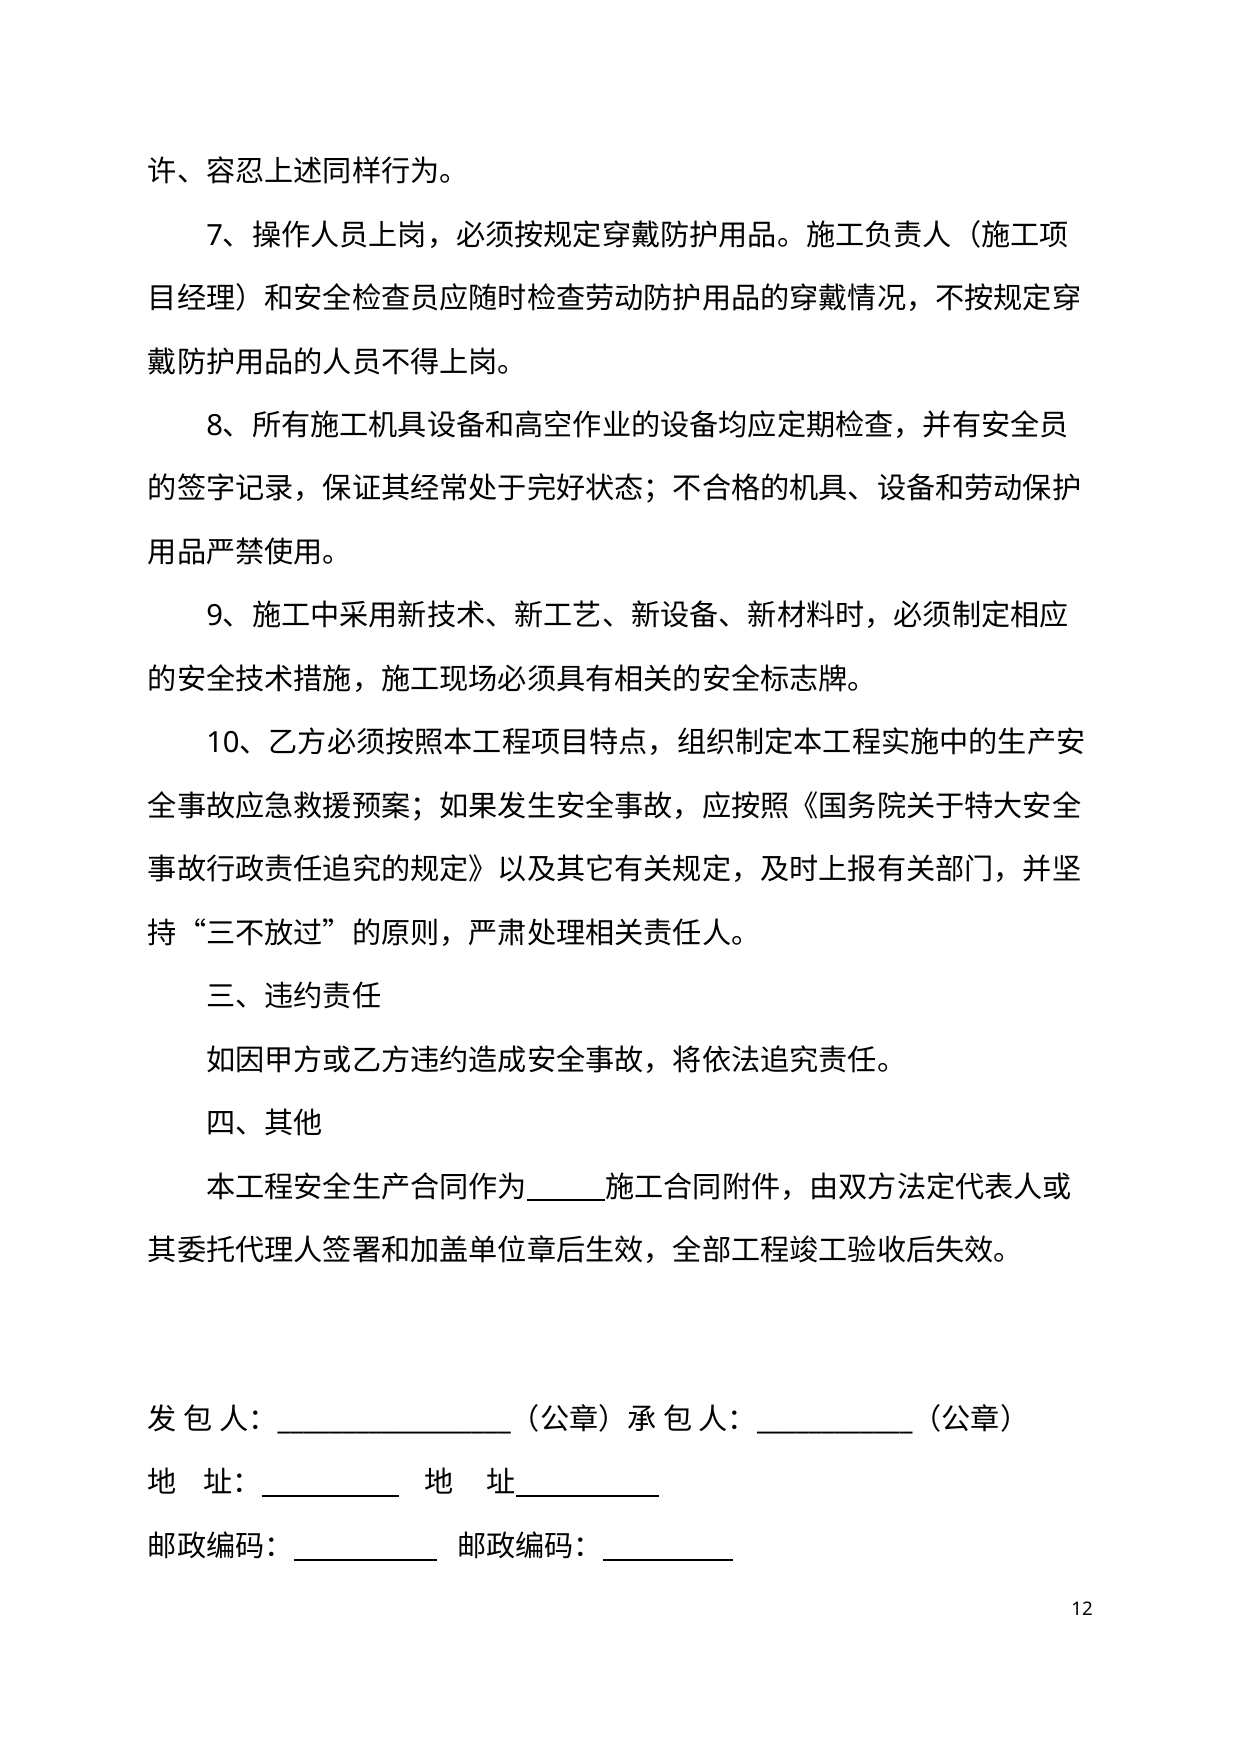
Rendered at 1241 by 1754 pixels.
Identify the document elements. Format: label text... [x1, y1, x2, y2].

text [148, 148, 1092, 190]
text 7、操作人员上岗，必须按规定穿戴防护用品。施工负责人（施工项目经理）和安全检查员应随时检查劳动防护用品的穿戴情况，不按规定穿戴防护用品的人员不得上岗。 [148, 211, 1092, 380]
text 9、施工中采用新技术、新工艺、新设备、新材料时，必须制定相应的安全技术措施，施工现场必须具有相关的安全标志牌。 [148, 592, 1092, 698]
text 邮政编码： 邮政编码： [148, 1522, 1092, 1564]
text 发 包 人：__________________（公章）承 包 人：____________（公章） [148, 1395, 1092, 1438]
text 地 址： 地 址 [148, 1459, 1092, 1501]
text 四、其他 [148, 1100, 1092, 1142]
text 如因甲方或乙方违约造成安全事故，将依法追究责任。 [148, 1036, 1092, 1078]
text 10、乙方必须按照本工程项目特点，组织制定本工程实施中的生产安全事故应急救援预案；如果发生安全事故，应按照《国务院关于特大安全事故行政责任追究的规定》以及其它有关规定，及时上报有关部门，并坚持“三不放过”的原则，严肃处理相关责任人。 [148, 719, 1092, 952]
text 本工程安全生产合同作为 施工合同附件，由双方法定代表人或其委托代理人签署和加盖单位章后生效，全部工程竣工验收后失效。 [148, 1163, 1092, 1269]
text 8、所有施工机具设备和高空作业的设备均应定期检查，并有安全员的签字记录，保证其经常处于完好状态；不合格的机具、设备和劳动保护用品严禁使用。 [148, 402, 1092, 571]
text 三、违约责任 [148, 973, 1092, 1015]
